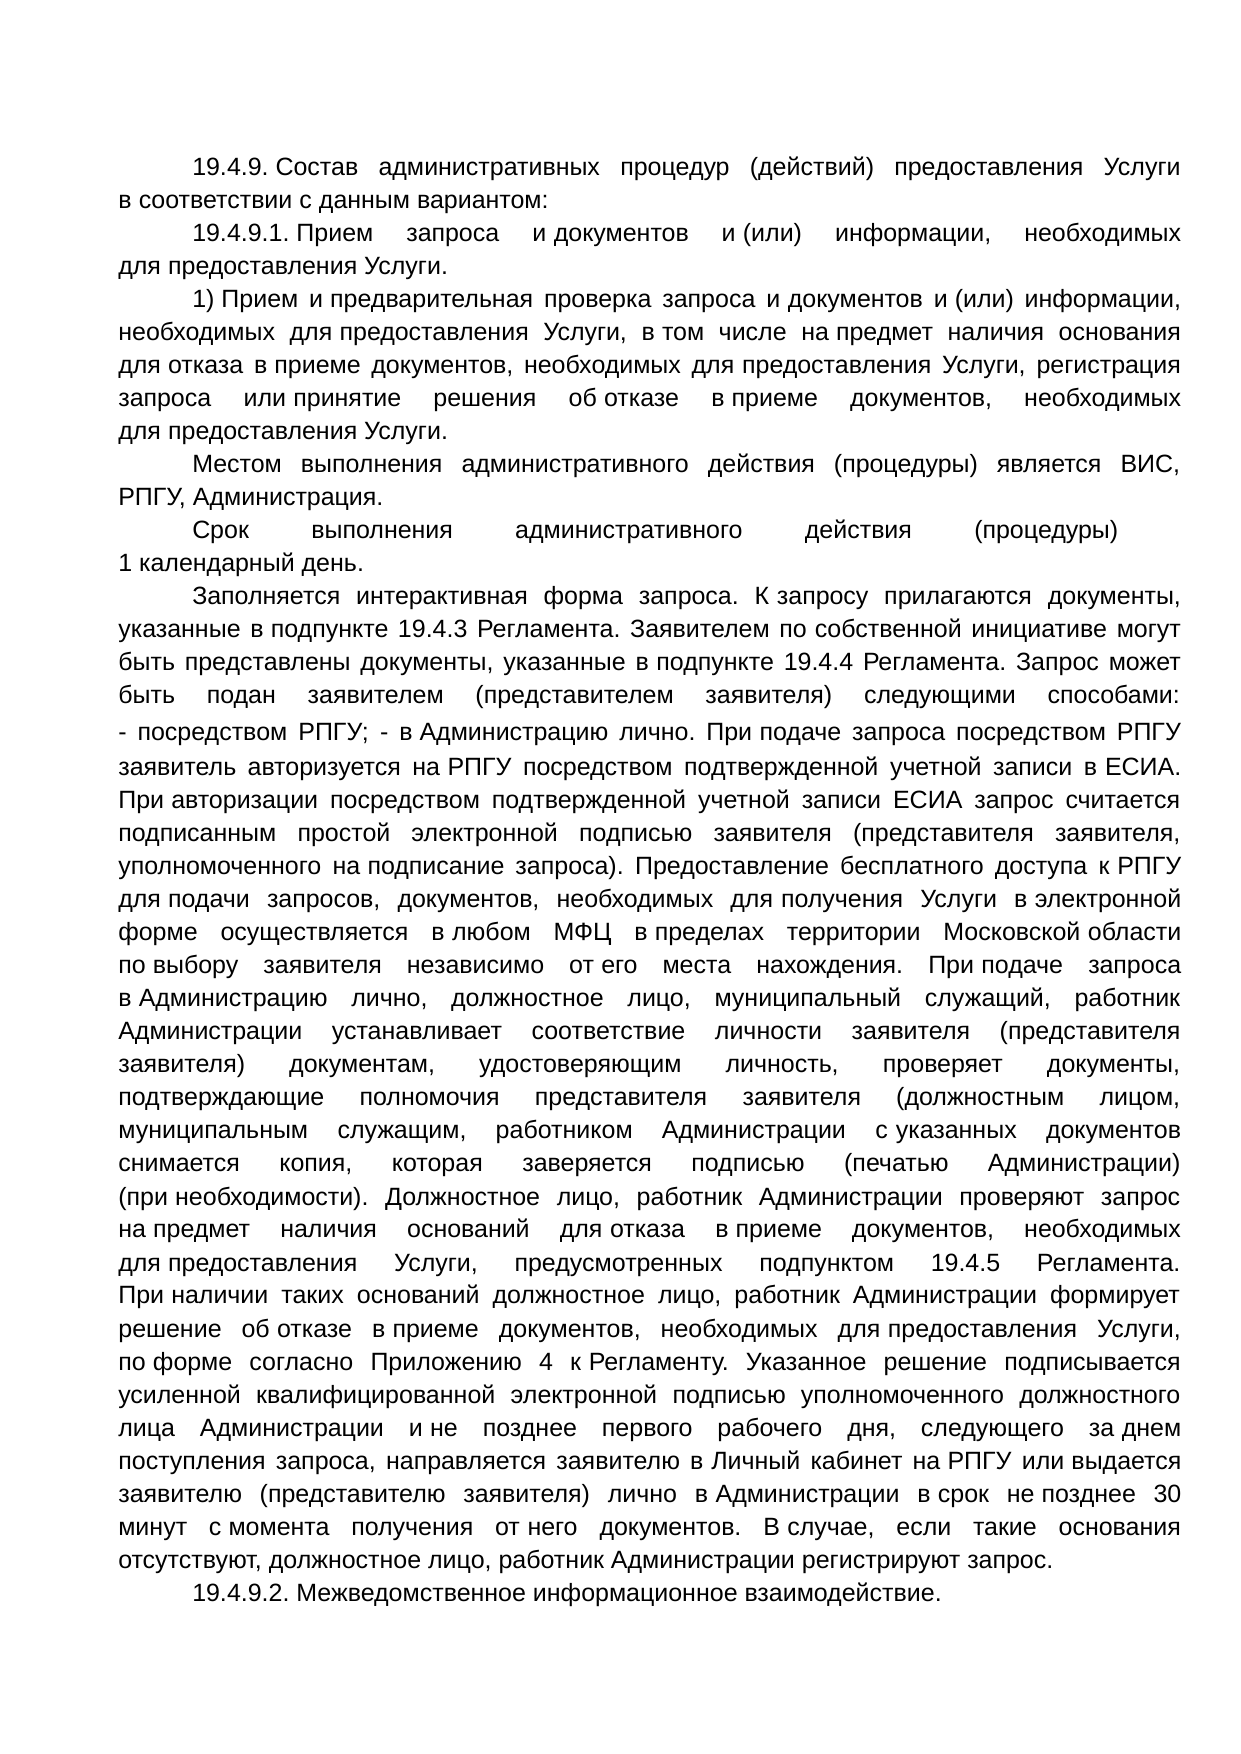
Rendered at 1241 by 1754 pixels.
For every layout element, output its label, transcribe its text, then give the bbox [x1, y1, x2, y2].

text Срок выполнения административного действия (процедуры) 1 календарный день. [118, 515, 1181, 577]
text 19.4.9.1. Прием запроса и документов и (или) информации, необходимых для предоставления Услуги. [118, 218, 1181, 279]
text 19.4.9.2. Межведомственное информационное взаимодействие. [118, 1578, 1181, 1606]
text Местом выполнения административного действия (процедуры) является ВИС, РПГУ, Администрация. [118, 449, 1181, 511]
text 19.4.9. Состав административных процедур (действий) предоставления Услуги в соответствии с данным вариантом: [118, 152, 1181, 213]
text 1) Прием и предварительная проверка запроса и документов и (или) информации, необходимых для предоставления Услуги, в том числе на предмет наличия основания для отказа в приеме документов, необходимых для предоставления Услуги, регистрация запроса или принятие решения об отказе в приеме документов, необходимых для предоставления Услуги. [118, 284, 1181, 444]
text Заполняется интерактивная форма запроса. К запросу прилагаются документы, указанные в подпункте 19.4.3 Регламента. Заявителем по собственной инициативе могут быть представлены документы, указанные в подпункте 19.4.4 Регламента. Запрос может быть подан заявителем (представителем заявителя) следующими способами: ⁠-⁠ посредством РПГУ; ⁠-⁠ в Администрацию лично. При подаче запроса посредством РПГУ заявитель авторизуется на РПГУ посредством подтвержденной учетной записи в ЕСИА. При авторизации посредством подтвержденной учетной записи ЕСИА запрос считается подписанным простой электронной подписью заявителя (представителя заявителя, уполномоченного на подписание запроса). Предоставление бесплатного доступа к РПГУ для подачи запросов, документов, необходимых для получения Услуги в электронной форме осуществляется в любом МФЦ в пределах территории Московской области по выбору заявителя независимо от его места нахождения. При подаче запроса в Администрацию лично, должностное лицо, муниципальный служащий, работник Администрации устанавливает соответствие личности заявителя (представителя заявителя) документам, удостоверяющим личность, проверяет документы, подтверждающие полномочия представителя заявителя (должностным лицом, муниципальным служащим, работником Администрации с указанных документов снимается копия, которая заверяется подписью (печатью Администрации) (при необходимости). Должностное лицо, работник Администрации проверяют запрос на предмет наличия оснований для отказа в приеме документов, необходимых для предоставления Услуги, предусмотренных подпунктом 19.4.5 Регламента. При наличии таких оснований должностное лицо, работник Администрации формирует решение об отказе в приеме документов, необходимых для предоставления Услуги, по форме согласно Приложению 4 к Регламенту. Указанное решение подписывается усиленной квалифицированной электронной подписью уполномоченного должностного лица Администрации и не позднее первого рабочего дня, следующего за днем поступления запроса, направляется заявителю в Личный кабинет на РПГУ или выдается заявителю (представителю заявителя) лично в Администрации в срок не позднее 30 минут с момента получения от него документов. В случае, если такие основания отсутствуют, должностное лицо, работник Администрации регистрируют запрос. [118, 581, 1181, 1573]
